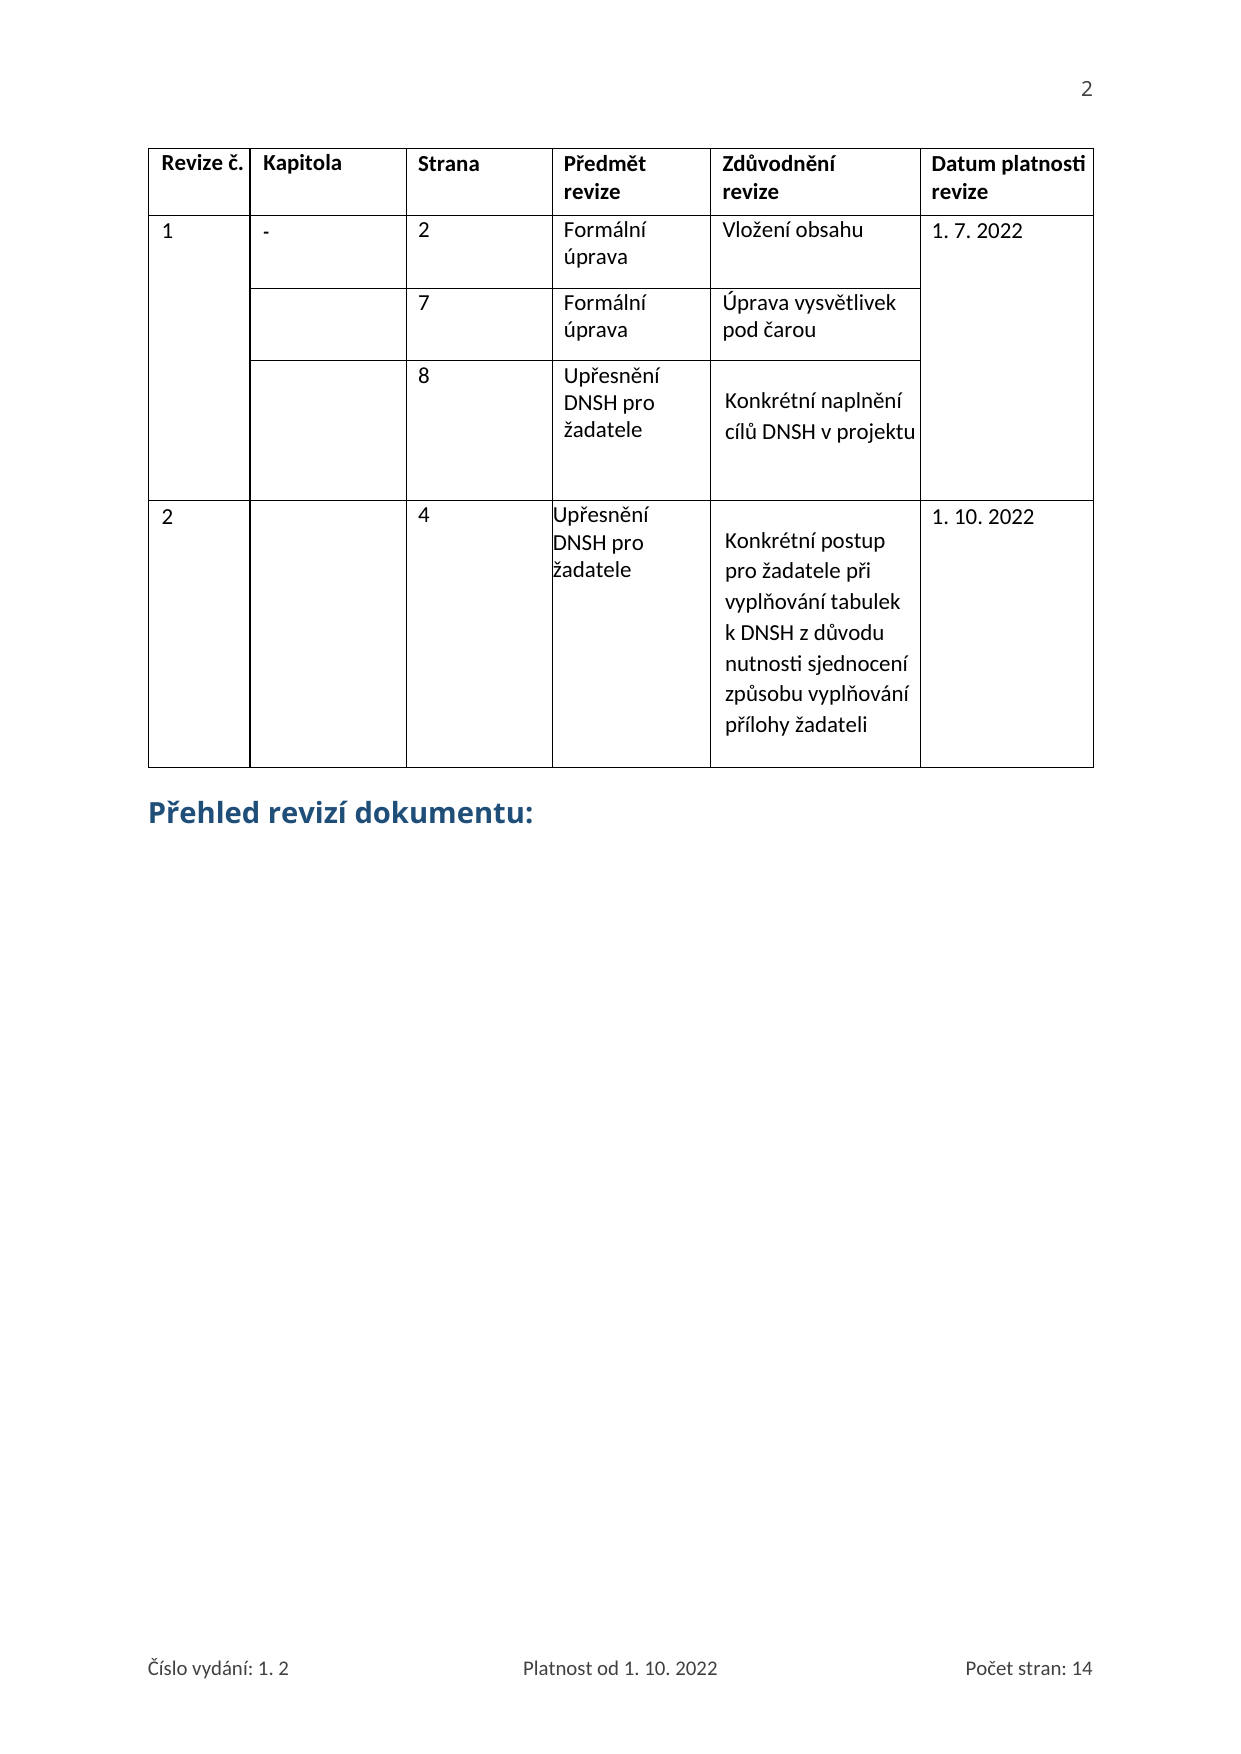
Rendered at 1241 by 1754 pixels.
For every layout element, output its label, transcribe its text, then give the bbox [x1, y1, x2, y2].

table_cell 4 [407, 501, 552, 767]
table_cell [251, 289, 406, 360]
table_cell Úprava vysvětlivek pod čarou [711, 289, 920, 360]
table_cell 1. 7. 2022 [921, 216, 1093, 500]
table_cell 1 [149, 216, 249, 500]
table_cell Konkrétní naplnění cílů DNSH v projektu [711, 361, 920, 500]
table_cell 8 [407, 361, 552, 500]
table_cell Upřesnění DNSH pro žadatele [553, 501, 710, 767]
table_cell - [251, 216, 406, 287]
table_cell Vložení obsahu [711, 216, 920, 287]
table_cell Formální úprava [553, 289, 710, 360]
table_header Revize č. [149, 149, 249, 214]
table_cell [251, 501, 406, 767]
subtitle Přehled revizí dokumentu: [148, 793, 1092, 832]
table_cell 2 [149, 501, 249, 767]
table_header Datum platnosti revize [921, 149, 1093, 214]
table_header Předmět revize [553, 149, 710, 214]
table_header Kapitola [251, 149, 406, 214]
table_cell 1. 10. 2022 [921, 501, 1093, 767]
table_header Zdůvodnění revize [711, 149, 920, 214]
table_cell [251, 361, 406, 500]
table_cell Upřesnění DNSH pro žadatele [553, 361, 710, 500]
table_cell Formální úprava [553, 216, 710, 287]
table_cell Konkrétní postup pro žadatele při vyplňování tabulek k DNSH z důvodu nutnosti sjednocení způsobu vyplňování přílohy žadateli [711, 501, 920, 767]
table_header Strana [407, 149, 552, 214]
table_cell 7 [407, 289, 552, 360]
table_cell 2 [407, 216, 552, 287]
